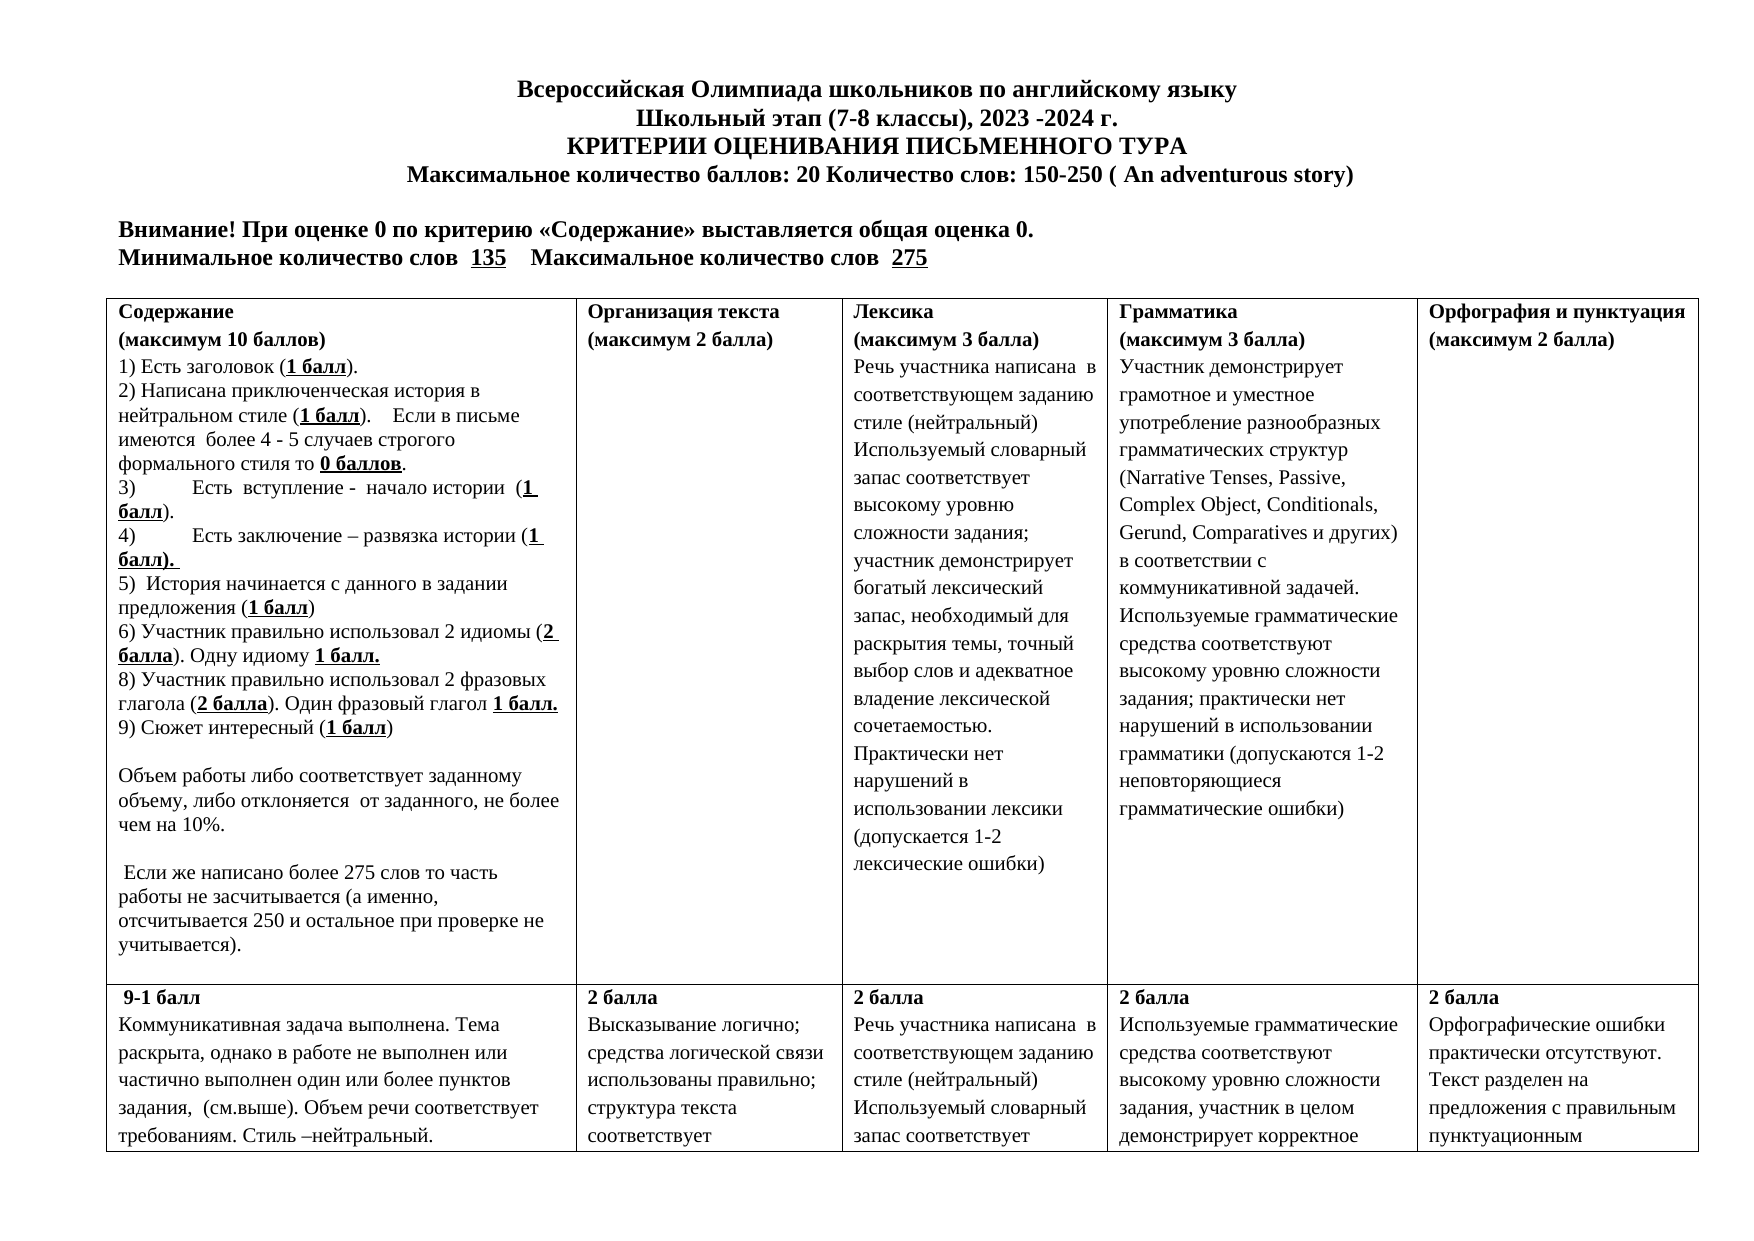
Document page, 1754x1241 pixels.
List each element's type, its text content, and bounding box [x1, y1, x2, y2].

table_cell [1418, 985, 1698, 1151]
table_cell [577, 985, 842, 1151]
table_header Лексика (максимум 3 балла) Речь участника написана в соответствующем заданию стиле (нейтральный) Используемый словарный запас соответствует высокому уровню сложности задания; участник демонстрирует богатый лексический запас, необходимый для раскрытия темы, точный выбор слов и адекватное владение лексической сочетаемостью. Практически нет нарушений в использовании лексики (допускается 1-2 лексические ошибки) [843, 299, 1107, 983]
text Максимальное количество баллов: 20 Количество слов: 150-250 ( An adventurous story) [118, 160, 1636, 188]
text КРИТЕРИИ ОЦЕНИВАНИЯ ПИСЬМЕННОГО ТУРА [118, 131, 1636, 160]
table_header Грамматика (максимум 3 балла) Участник демонстрирует грамотное и уместное употребление разнообразных грамматических структур (Narrative Tenses, Passive, Complex Object, Conditionals, Gerund, Comparatives и других) в соответствии с коммуникативной задачей. Используемые грамматические средства соответствуют высокому уровню сложности задания; практически нет нарушений в использовании грамматики (допускаются 1-2 неповторяющиеся грамматические ошибки) [1108, 299, 1417, 983]
table_header Содержание (максимум 10 баллов) 1) Есть заголовок (1 балл). 2) Написана приключенческая история в нейтральном стиле (1 балл). Если в письме имеются более 4 - 5 случаев строгого формального стиля то 0 баллов. 3) Есть вступление - начало истории (1 балл). 4) Есть заключение – развязка истории (1 балл). 5) История начинается с данного в задании предложения (1 балл) 6) Участник правильно использовал 2 идиомы (2 балла). Одну идиому 1 балл. 8) Участник правильно использовал 2 фразовых глагола (2 балла). Один фразовый глагол 1 балл. 9) Сюжет интересный (1 балл) Объем работы либо соответствует заданному объему, либо отклоняется от заданного, не более чем на 10%. Если же написано более 275 слов то часть работы не засчитывается (а именно, отсчитывается 250 и остальное при проверке не учитывается). [107, 299, 576, 983]
text Школьный этап (7-8 классы), 2023 -2024 г. [118, 103, 1636, 131]
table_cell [1108, 985, 1417, 1151]
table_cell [843, 985, 1107, 1151]
text Минимальное количество слов 135 Максимальное количество слов 275 [118, 243, 1636, 271]
text Внимание! При оценке 0 по критерию «Содержание» выставляется общая оценка 0. [118, 215, 1636, 243]
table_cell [107, 985, 576, 1151]
table_header Организация текста (максимум 2 балла) [577, 299, 842, 983]
text Всероссийская Олимпиада школьников по английскому языку [118, 74, 1636, 103]
table_header Орфография и пунктуация (максимум 2 балла) [1418, 299, 1698, 983]
